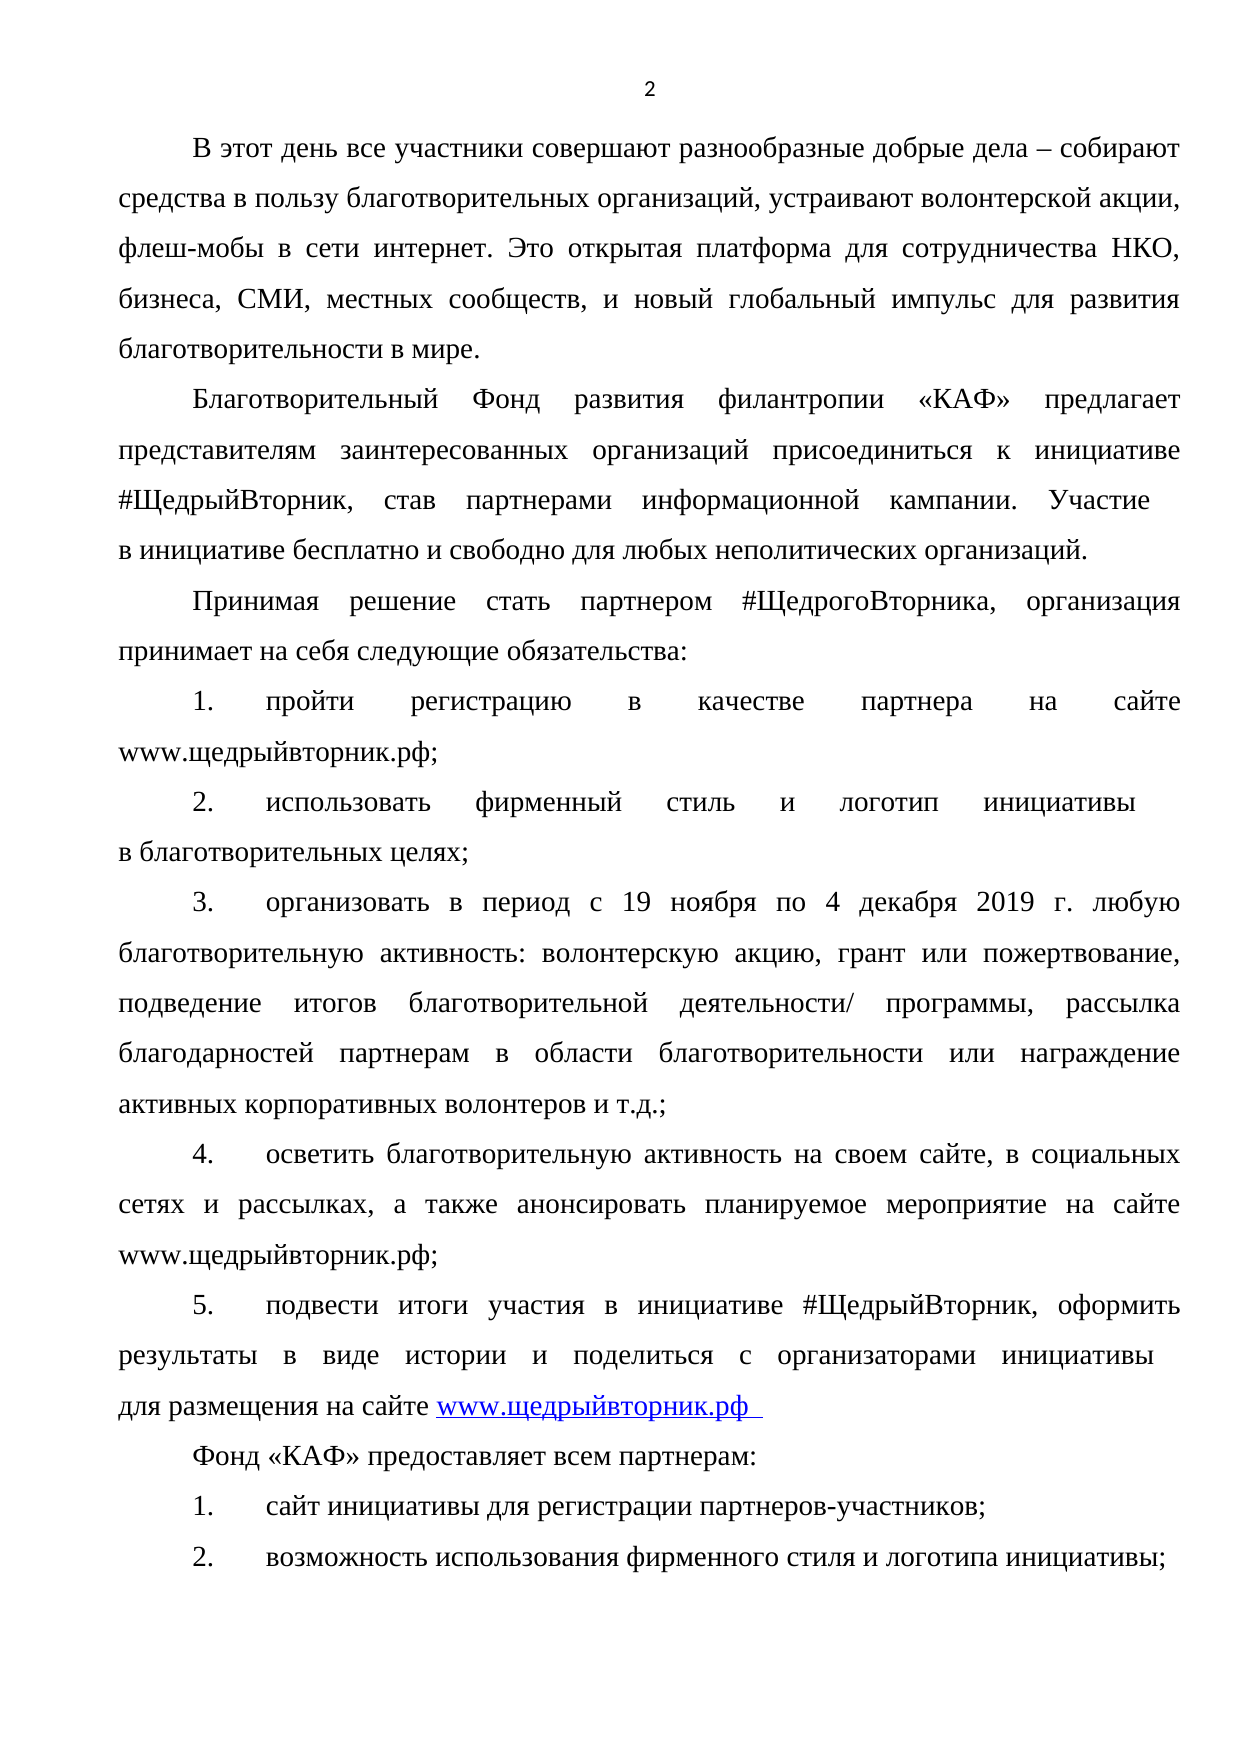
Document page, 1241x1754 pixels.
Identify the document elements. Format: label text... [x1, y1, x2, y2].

list сайт инициативы для регистрации партнеров-участников; [118, 1488, 1181, 1522]
list осветить благотворительную активность на своем сайте, в социальных сетях и рассылках, а также анонсировать планируемое мероприятие на сайте www.щедрыйвторник.рф; [118, 1136, 1181, 1270]
text Принимая решение стать партнером #ЩедрогоВторника, организация принимает на себя следующие обязательства: [118, 583, 1181, 667]
text Фонд «КАФ» предоставляет всем партнерам: [118, 1438, 1181, 1472]
list возможность использования фирменного стиля и логотипа инициативы; [118, 1539, 1181, 1572]
list подвести итоги участия в инициативе #ЩедрыйВторник, оформить результаты в виде истории и поделиться с организаторами инициативы для размещения на сайте www.щедрыйвторник.рф [118, 1287, 1181, 1421]
list использовать фирменный стиль и логотип инициативы в благотворительных целях; [118, 784, 1181, 868]
text Благотворительный Фонд развития филантропии «КАФ» предлагает представителям заинтересованных организаций присоединиться к инициативе #ЩедрыйВторник, став партнерами информационной кампании. Участие в инициативе бесплатно и свободно для любых неполитических организаций. [118, 381, 1181, 566]
list пройти регистрацию в качестве партнера на сайте www.щедрыйвторник.рф; [118, 683, 1181, 767]
list организовать в период с 19 ноября по 4 декабря 2019 г. любую благотворительную активность: волонтерскую акцию, грант или пожертвование, подведение итогов благотворительной деятельности/ программы, рассылка благодарностей партнерам в области благотворительности или награждение активных корпоративных волонтеров и т.д.; [118, 884, 1181, 1119]
text В этот день все участники совершают разнообразные добрые дела – собирают средства в пользу благотворительных организаций, устраивают волонтерской акции, флеш-мобы в сети интернет. Это открытая платформа для сотрудничества НКО, бизнеса, СМИ, местных сообществ, и новый глобальный импульс для развития благотворительности в мире. [118, 130, 1181, 365]
